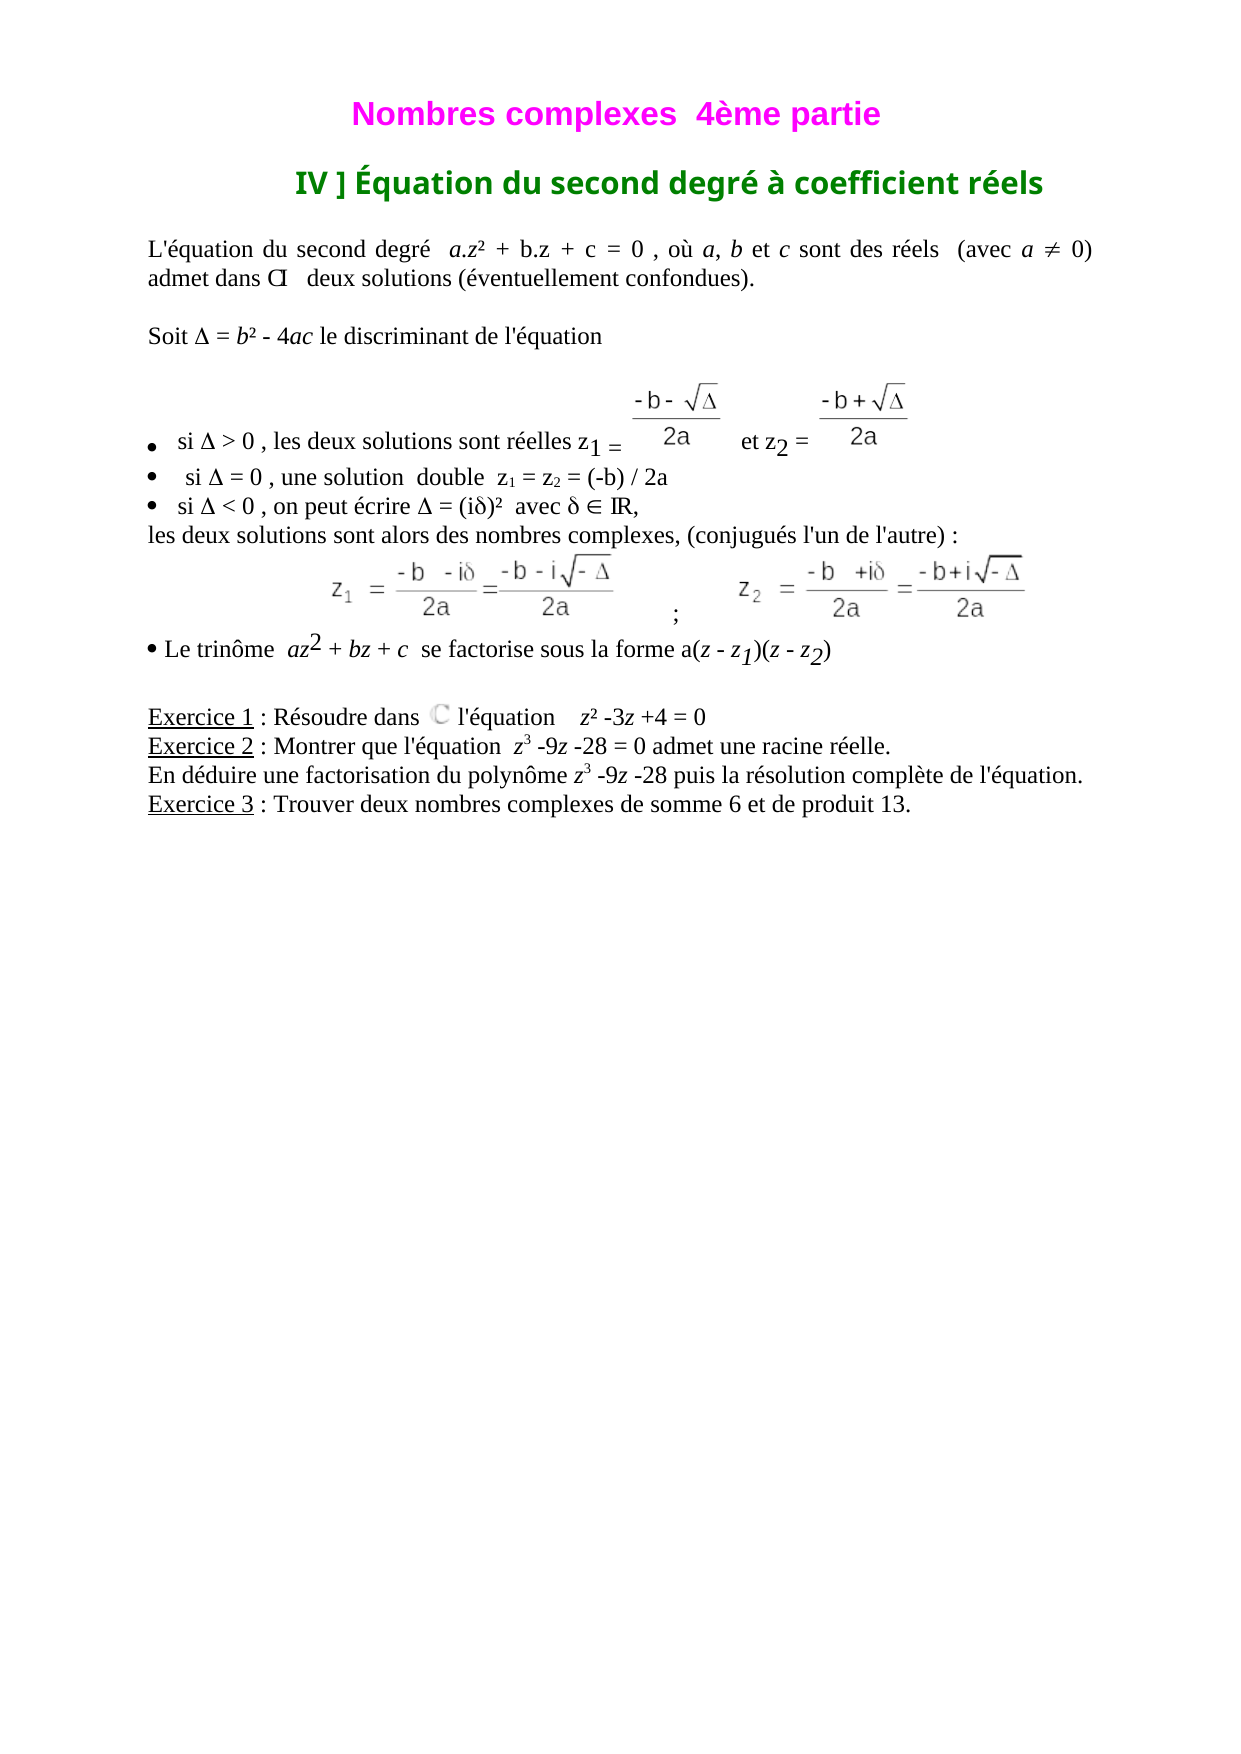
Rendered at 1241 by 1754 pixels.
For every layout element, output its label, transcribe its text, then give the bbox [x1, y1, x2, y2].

text Soit = b² - 4ac le discriminant de l'équation [148, 321, 1093, 349]
text les deux solutions sont alors des nombres complexes, (conjugués l'un de l'autre) : [148, 520, 1093, 548]
text si < 0 , on peut écrire = (i)² avec IR, [148, 491, 1093, 520]
text L'équation du second degré a.z² + b.z + c = 0 , où a, b et c sont des réels (avec a 0) admet dans CI deux solutions (éventuellement confondues). [148, 234, 1093, 292]
text si > 0 , les deux solutions sont réelles z1 = et z2 = [148, 378, 1093, 462]
text Exercice 2 : Montrer que l'équation z3 -9z -28 = 0 admet une racine réelle. [148, 731, 1093, 760]
list si = 0 , une solution double z1 = z2 = (-b) / 2a [148, 462, 1093, 491]
text Le trinôme az2 + bz + c se factorise sous la forme a(z - z1)(z - z2) [148, 627, 1093, 670]
text ; [148, 548, 1093, 627]
text Exercice 3 : Trouver deux nombres complexes de somme 6 et de produit 13. [148, 789, 1093, 817]
title Nombres complexes 4ème partie [148, 94, 1085, 132]
text En déduire une factorisation du polynôme z3 -9z -28 puis la résolution complète de l'équation. [148, 760, 1093, 789]
text Exercice 1 : Résoudre dans l'équation z² -3z +4 = 0 [148, 699, 1093, 731]
text IV ] Équation du second degré à coefficient réels [148, 161, 1093, 203]
